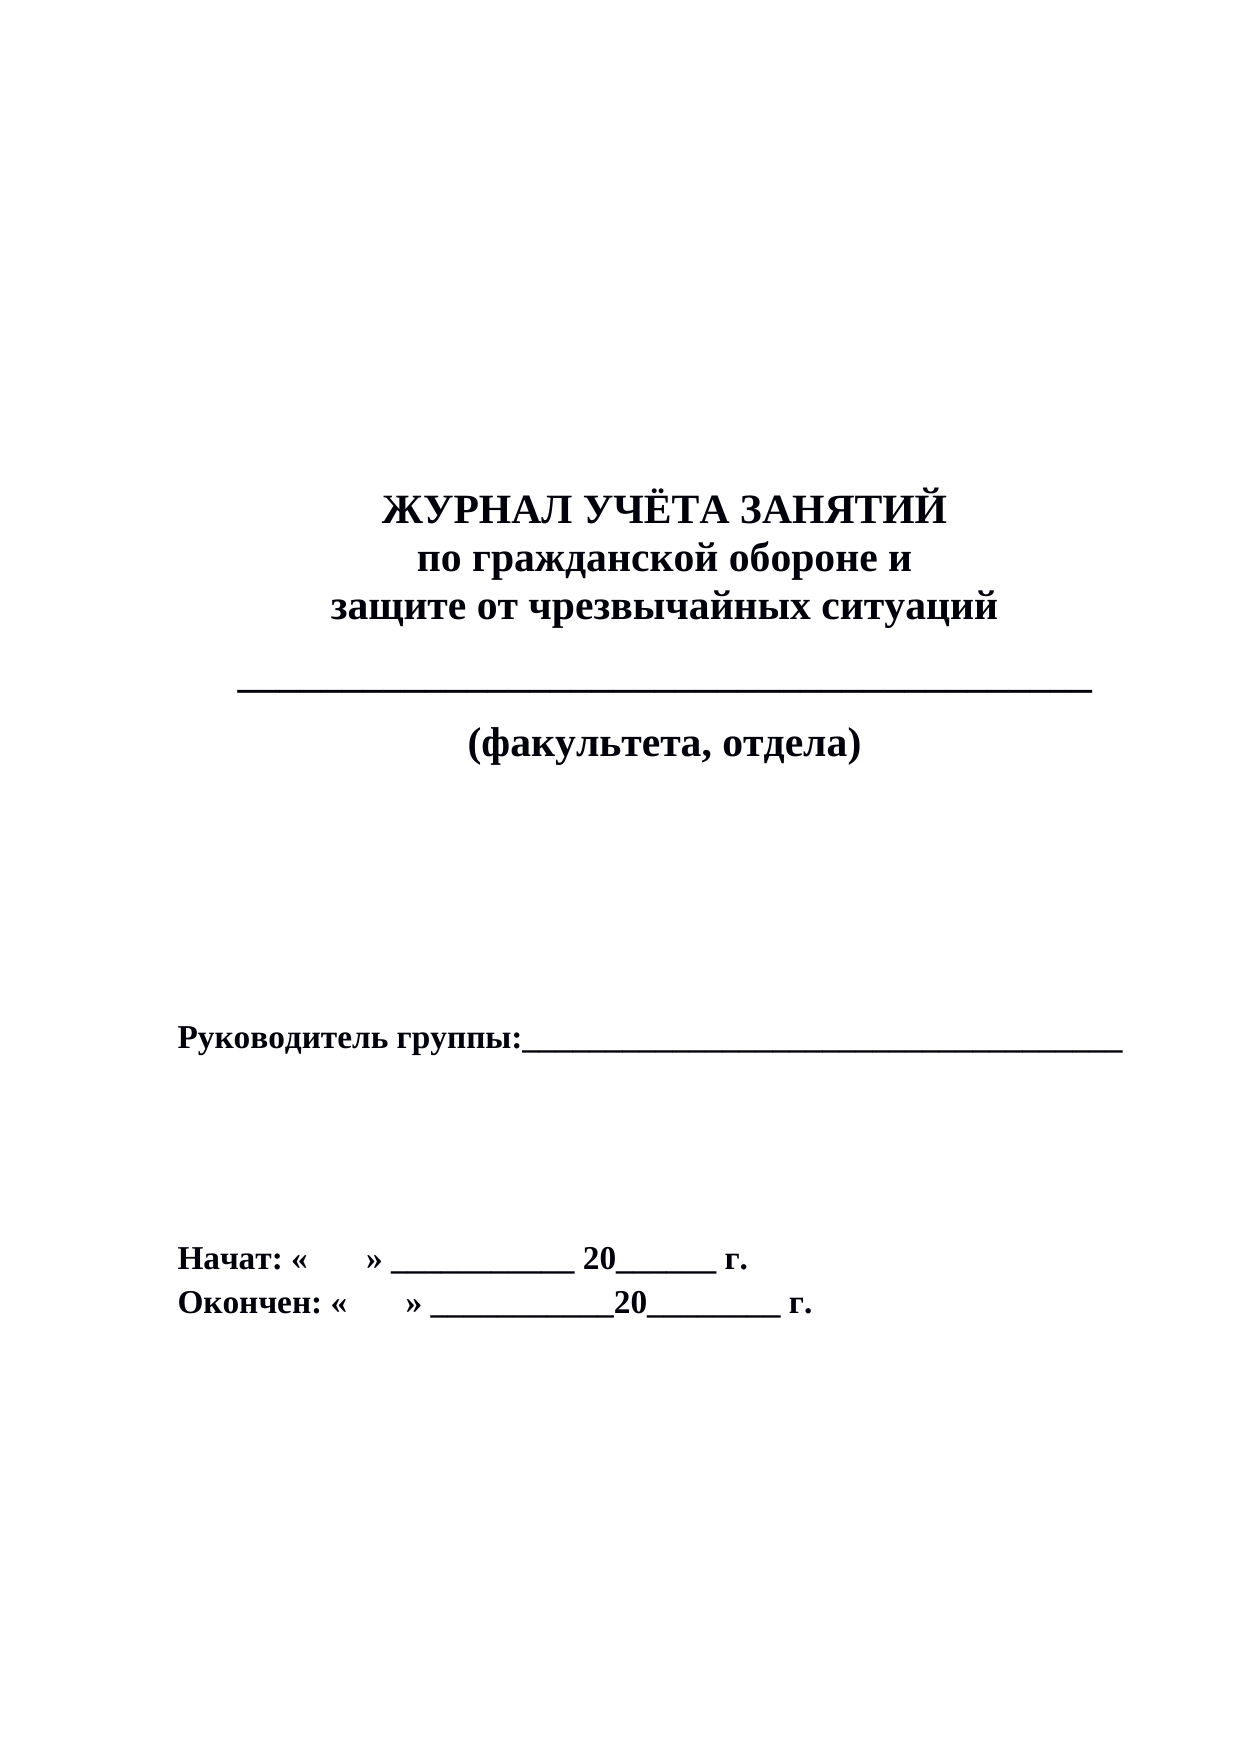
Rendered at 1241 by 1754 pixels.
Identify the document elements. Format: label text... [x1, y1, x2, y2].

text ЖУРНАЛ УЧЁТА ЗАНЯТИЙ [177, 484, 1152, 532]
text защите от чрезвычайных ситуаций [177, 580, 1152, 628]
text (факультета, отдела) [177, 718, 1152, 766]
text Окончен: « » ___________20________ г. [177, 1282, 1152, 1320]
text по гражданской обороне и [177, 532, 1152, 580]
text Руководитель группы:____________________________________ [177, 1018, 1152, 1056]
text Начат: « » ___________ 20______ г. [177, 1238, 1152, 1276]
text _________________________________________ [177, 649, 1152, 697]
